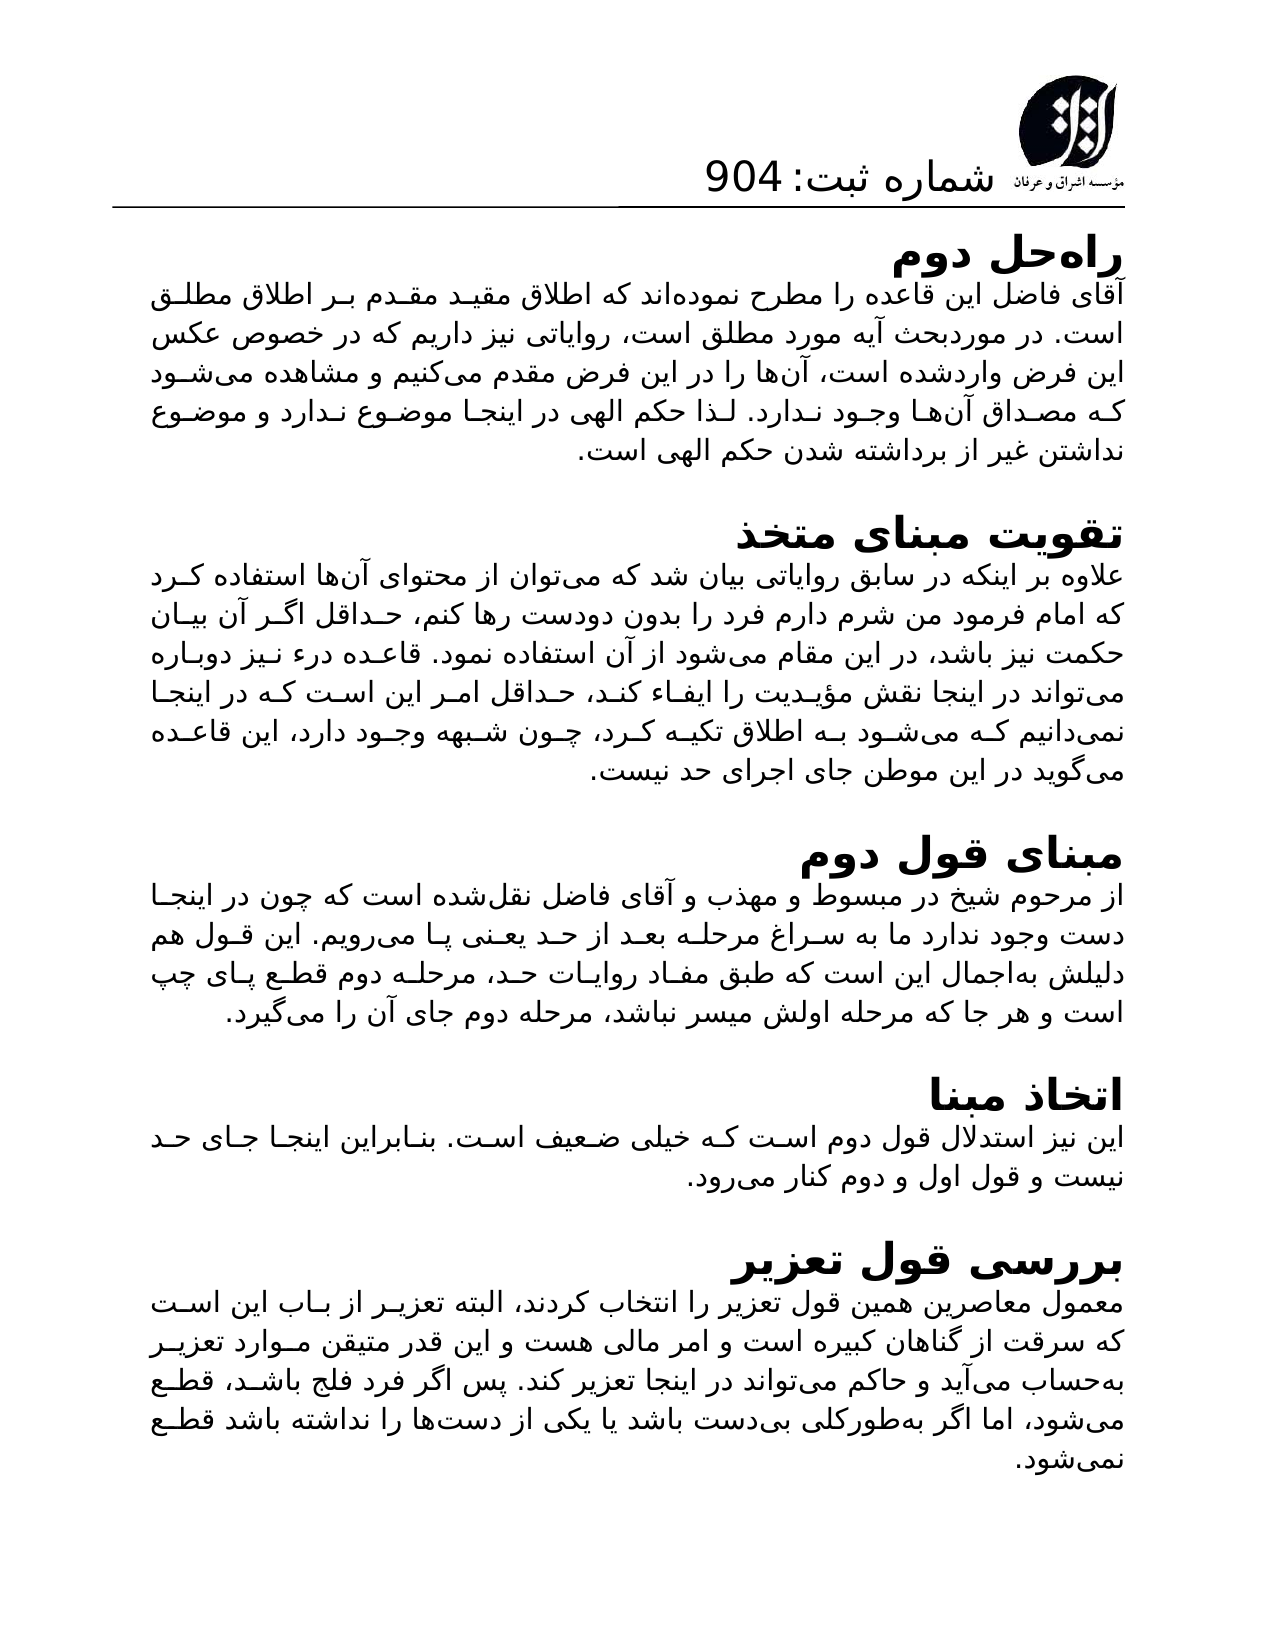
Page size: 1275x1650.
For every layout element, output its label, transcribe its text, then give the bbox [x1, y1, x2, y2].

subtitle بررسی قول تعزیر [150, 1234, 1125, 1285]
subtitle مبنای قول دوم [150, 828, 1125, 879]
text معمول معاصرین همین قول تعزیر را انتخاب کردند، البته تعزیر از باب این است که سرقت از گناهان کبیره است و امر مالی هست و این ‌قدر متیقن موارد تعزیر به‌حساب می‌آید و حاکم می‌تواند در اینجا تعزیر کند. پس اگر فرد فلج باشد، قطع می‌شود، اما اگر به‌طورکلی بی‌دست باشد یا یکی از دست‌ها را نداشته باشد قطع نمی‌شود. [150, 1285, 1125, 1475]
text از مرحوم شیخ در مبسوط و مهذب و آقای فاضل نقل‌شده است که چون در اینجا دست وجود ندارد ما به سراغ مرحله بعد از حد یعنی پا می‌رویم. این قول هم دلیلش به‌اجمال این است که طبق مفاد روایات حد، مرحله دوم قطع پای چپ است و هر جا که مرحله اولش میسر نباشد، مرحله دوم جای آن را می‌گیرد. [150, 879, 1125, 1029]
subtitle راه‌حل دوم [150, 226, 1125, 277]
text آقای فاضل این قاعده را مطرح نموده‌اند که اطلاق مقید مقدم بر اطلاق مطلق است. در موردبحث آیه مورد مطلق است، روایاتی نیز داریم که در خصوص عکس این فرض واردشده است، آن‌ها را در این فرض مقدم می‌کنیم و مشاهده می‌شود که مصداق آن‌ها وجود ندارد. لذا حکم الهی در اینجا موضوع ندارد و موضوع نداشتن غیر از برداشته شدن حکم الهی است. [150, 277, 1125, 467]
text علاوه بر اینکه در سابق روایاتی بیان شد که می‌توان از محتوای آن‌ها استفاده کرد که امام فرمود من شرم دارم فرد را بدون دودست رها کنم، حداقل اگر آن بیان حکمت نیز باشد، در این مقام می‌شود از آن استفاده نمود. قاعده درء نیز دوباره می‌تواند در اینجا نقش مؤیدیت را ایفاء کند، حداقل امر این است که در اینجا نمی‌دانیم که می‌شود به اطلاق تکیه کرد، چون شبهه وجود دارد، این قاعده می‌گوید در این موطن جای اجرای حد نیست. [150, 558, 1125, 787]
subtitle اتخاذ مبنا [150, 1070, 1125, 1121]
text این نیز استدلال قول دوم است که خیلی ضعیف است. بنابراین اینجا جای حد نیست و قول اول و دوم کنار می‌رود. [150, 1121, 1125, 1194]
subtitle تقویت مبنای متخذ [150, 508, 1125, 558]
picture [1010, 75, 1125, 192]
